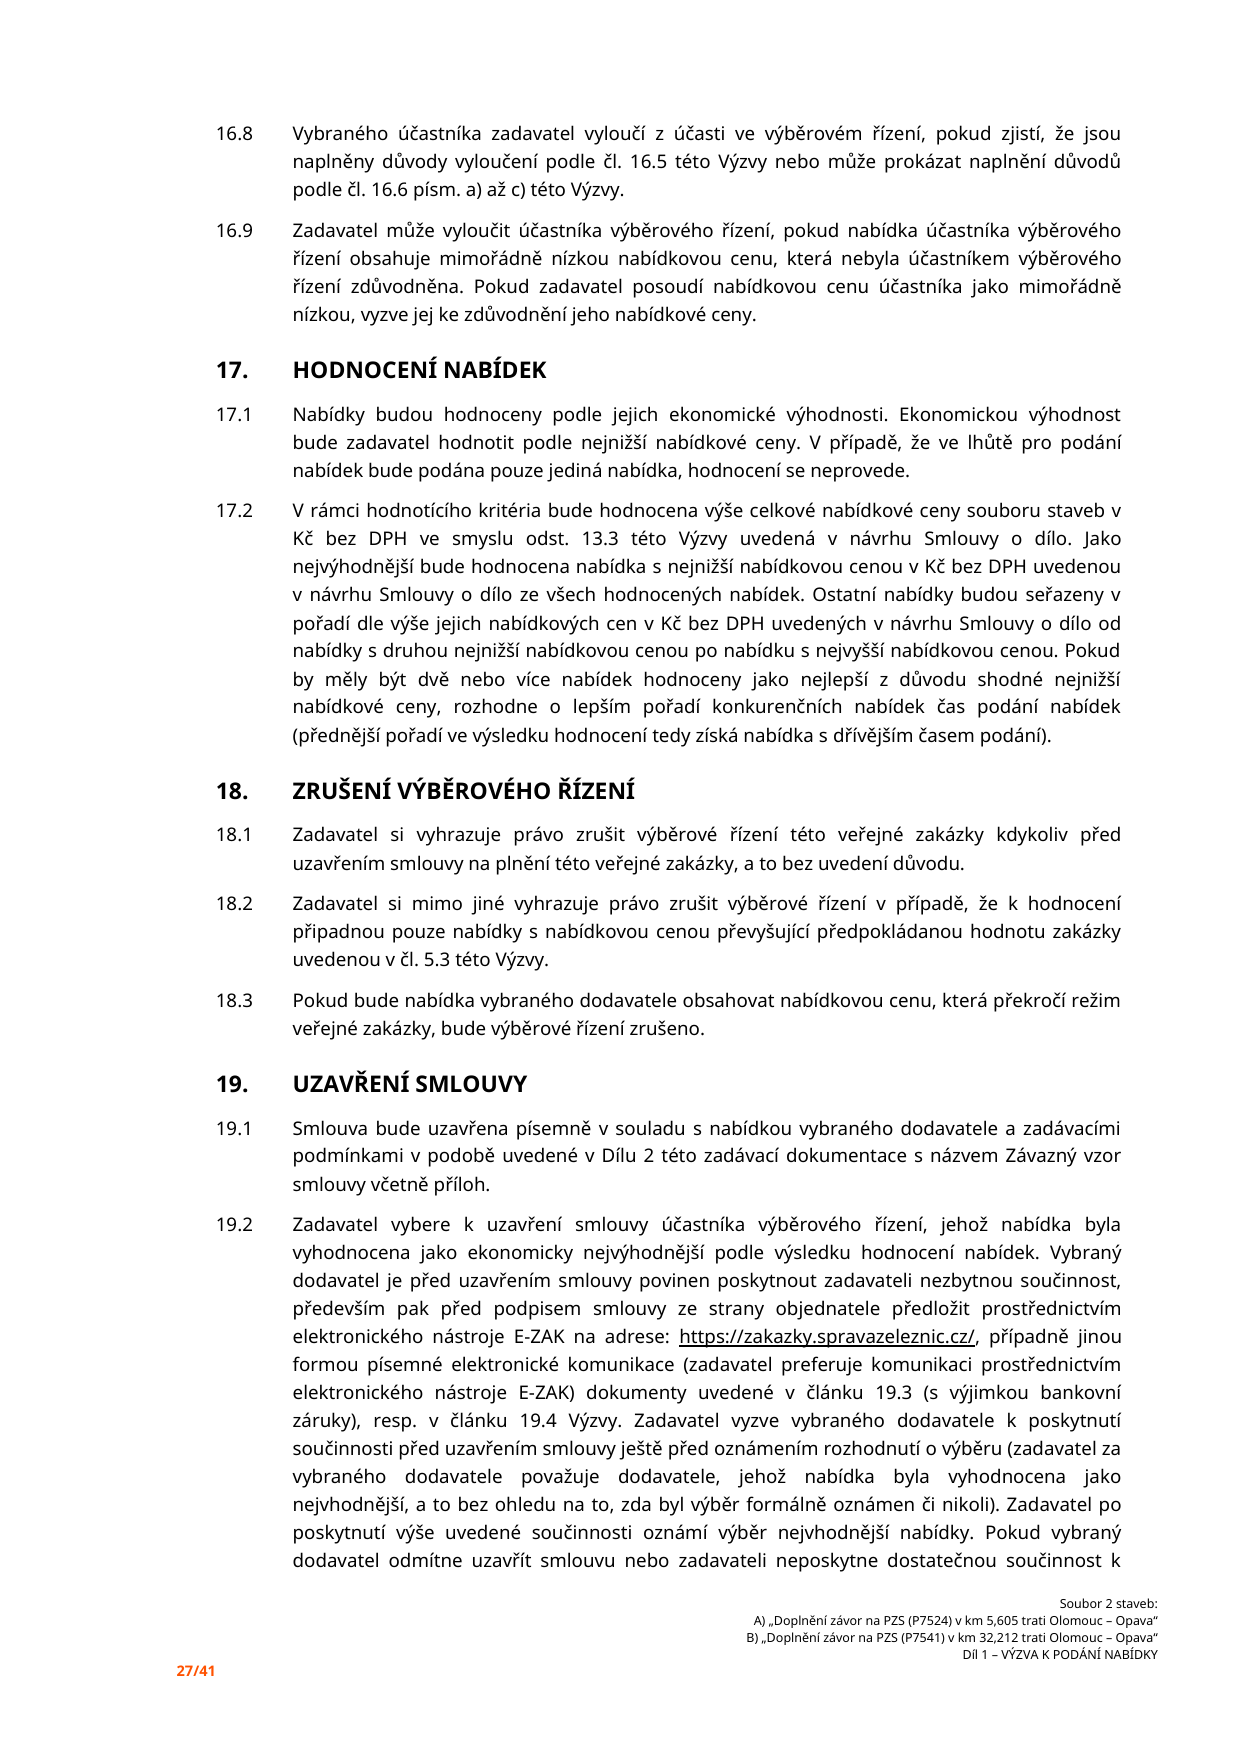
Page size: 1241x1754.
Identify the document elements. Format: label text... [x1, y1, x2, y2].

text Nabídky budou hodnoceny podle jejich ekonomické výhodnosti. Ekonomickou výhodnost bude zadavatel hodnotit podle nejnižší nabídkové ceny. V případě, že ve lhůtě pro podání nabídek bude podána pouze jediná nabídka, hodnocení se neprovede. [216, 401, 1122, 483]
text Zadavatel si mimo jiné vyhrazuje právo zrušit výběrové řízení v případě, že k hodnocení připadnou pouze nabídky s nabídkovou cenou převyšující předpokládanou hodnotu zakázky uvedenou v čl. 5.3 této Výzvy. [216, 890, 1122, 972]
text V rámci hodnotícího kritéria bude hodnocena výše celkové nabídkové ceny souboru staveb v Kč bez DPH ve smyslu odst. 13.3 této Výzvy uvedená v návrhu Smlouvy o dílo. Jako nejvýhodnější bude hodnocena nabídka s nejnižší nabídkovou cenou v Kč bez DPH uvedenou v návrhu Smlouvy o dílo ze všech hodnocených nabídek. Ostatní nabídky budou seřazeny v pořadí dle výše jejich nabídkových cen v Kč bez DPH uvedených v návrhu Smlouvy o dílo od nabídky s druhou nejnižší nabídkovou cenou po nabídku s nejvyšší nabídkovou cenou. Pokud by měly být dvě nebo více nabídek hodnoceny jako nejlepší z důvodu shodné nejnižší nabídkové ceny, rozhodne o lepším pořadí konkurenčních nabídek čas podání nabídek (přednější pořadí ve výsledku hodnocení tedy získá nabídka s dřívějším časem podání). [216, 498, 1122, 747]
text Vybraného účastníka zadavatel vyloučí z účasti ve výběrovém řízení, pokud zjistí, že jsou naplněny důvody vyloučení podle čl. 16.5 této Výzvy nebo může prokázat naplnění důvodů podle čl. 16.6 písm. a) až c) této Výzvy. [216, 121, 1122, 202]
text Zadavatel si vyhrazuje právo zrušit výběrové řízení této veřejné zakázky kdykoliv před uzavřením smlouvy na plnění této veřejné zakázky, a to bez uvedení důvodu. [216, 822, 1122, 875]
text Zadavatel může vyloučit účastníka výběrového řízení, pokud nabídka účastníka výběrového řízení obsahuje mimořádně nízkou nabídkovou cenu, která nebyla účastníkem výběrového řízení zdůvodněna. Pokud zadavatel posoudí nabídkovou cenu účastníka jako mimořádně nízkou, vyzve jej ke zdůvodnění jeho nabídkové ceny. [216, 217, 1122, 327]
text UZAVŘENÍ SMLOUVY [216, 1068, 1122, 1099]
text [216, 1211, 1122, 1573]
text ZRUŠENÍ VÝBĚROVÉHO ŘÍZENÍ [216, 775, 1122, 806]
text Pokud bude nabídka vybraného dodavatele obsahovat nabídkovou cenu, která překročí režim veřejné zakázky, bude výběrové řízení zrušeno. [216, 987, 1122, 1040]
text HODNOCENÍ NABÍDEK [216, 354, 1122, 386]
text Smlouva bude uzavřena písemně v souladu s nabídkou vybraného dodavatele a zadávacími podmínkami v podobě uvedené v Dílu 2 této zadávací dokumentace s názvem Závazný vzor smlouvy včetně příloh. [216, 1115, 1122, 1196]
